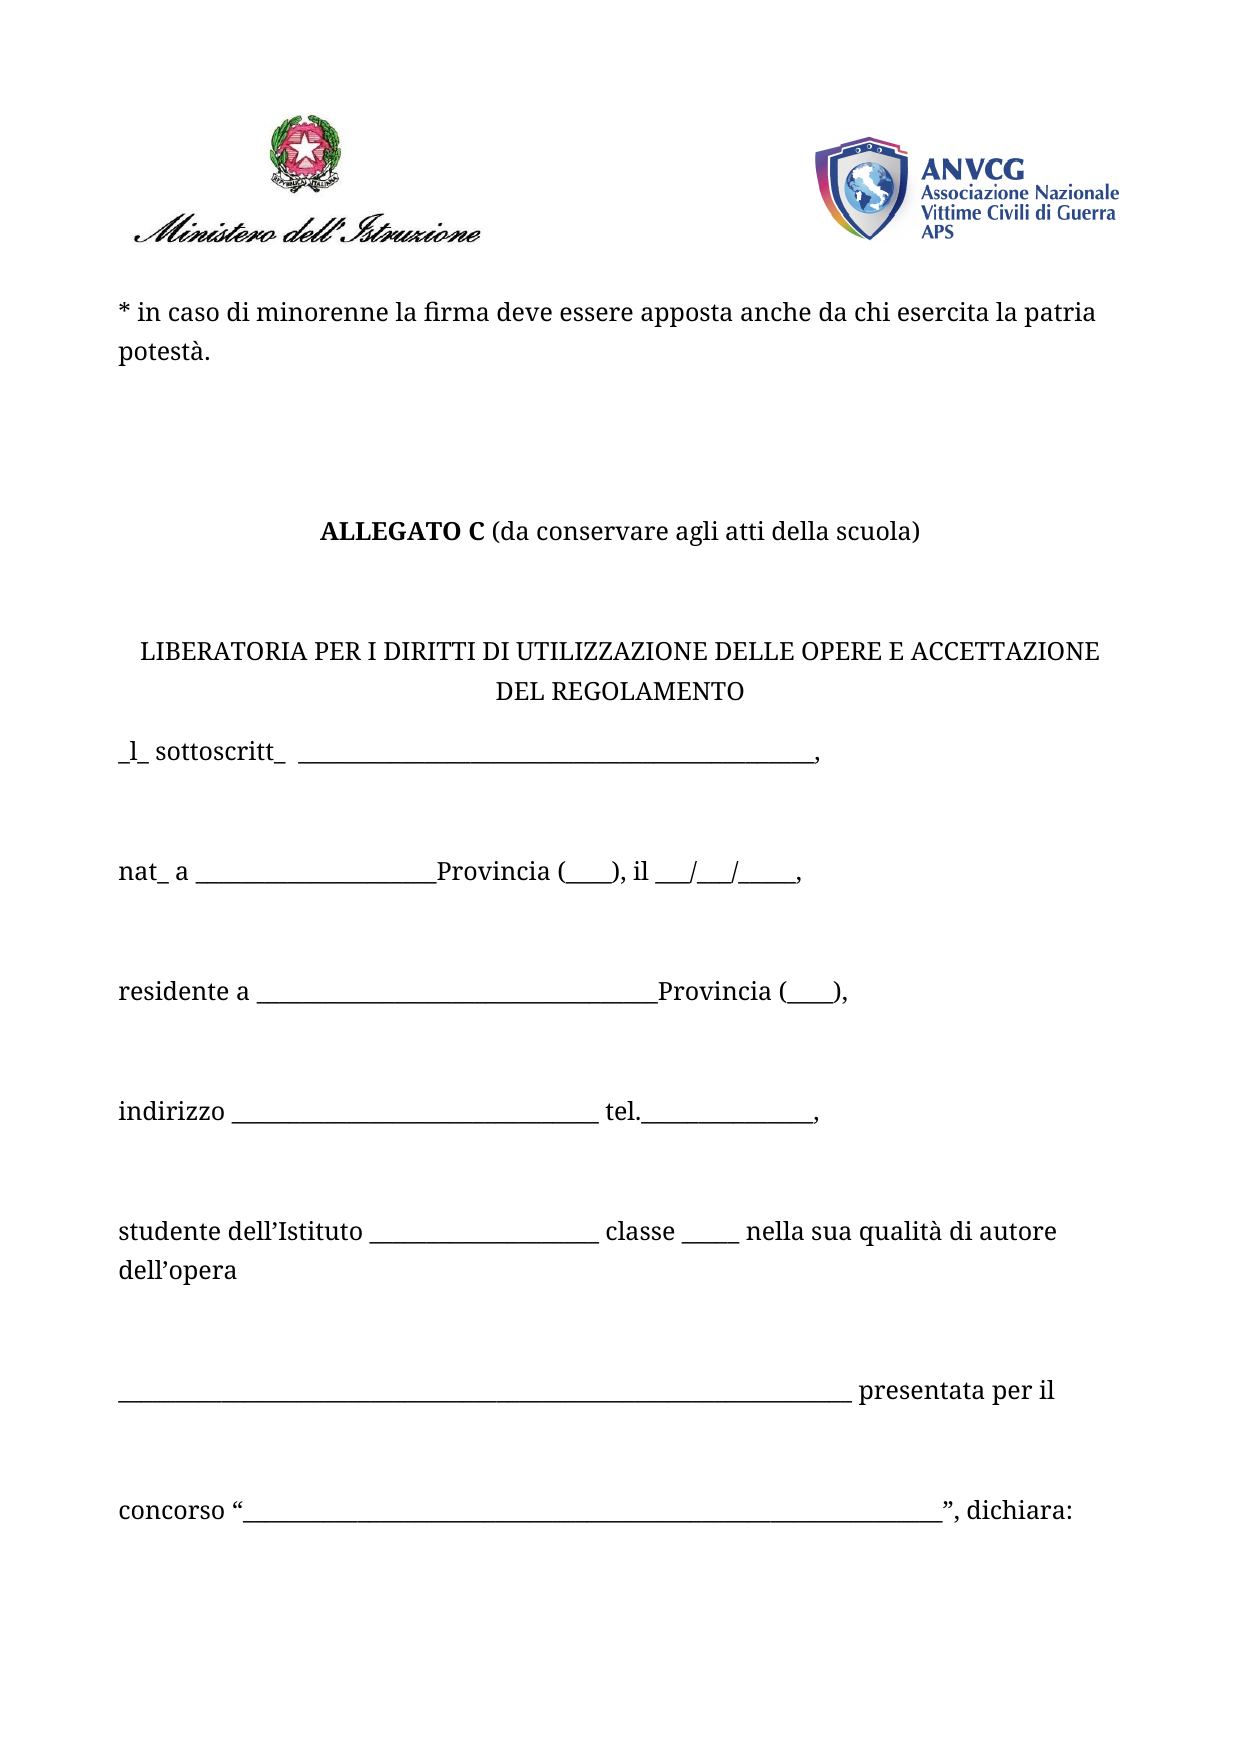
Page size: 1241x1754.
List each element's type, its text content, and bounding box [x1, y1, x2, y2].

text ALLEGATO C (da conservare agli atti della scuola) [118, 514, 1122, 548]
text nat_ a _____________________Provincia (____), il ___/___/_____, [118, 853, 1122, 887]
text LIBERATORIA PER I DIRITTI DI UTILIZZAZIONE DELLE OPERE E ACCETTAZIONE DEL REGOLAMENTO [118, 634, 1122, 707]
text concorso “_____________________________________________________________”, dichiara: [118, 1492, 1122, 1526]
picture [131, 111, 484, 245]
text ________________________________________________________________ presentata per il [118, 1372, 1122, 1406]
text residente a ___________________________________Provincia (____), [118, 973, 1122, 1007]
picture [810, 134, 1121, 243]
text studente dell’Istituto ____________________ classe _____ nella sua qualità di autore dell’opera [118, 1213, 1122, 1286]
text _l_ sottoscritt_ _____________________________________________, [118, 733, 1122, 767]
text * in caso di minorenne la firma deve essere apposta anche da chi esercita la patria potestà. [118, 295, 1122, 368]
text indirizzo ________________________________ tel._______________, [118, 1093, 1122, 1127]
